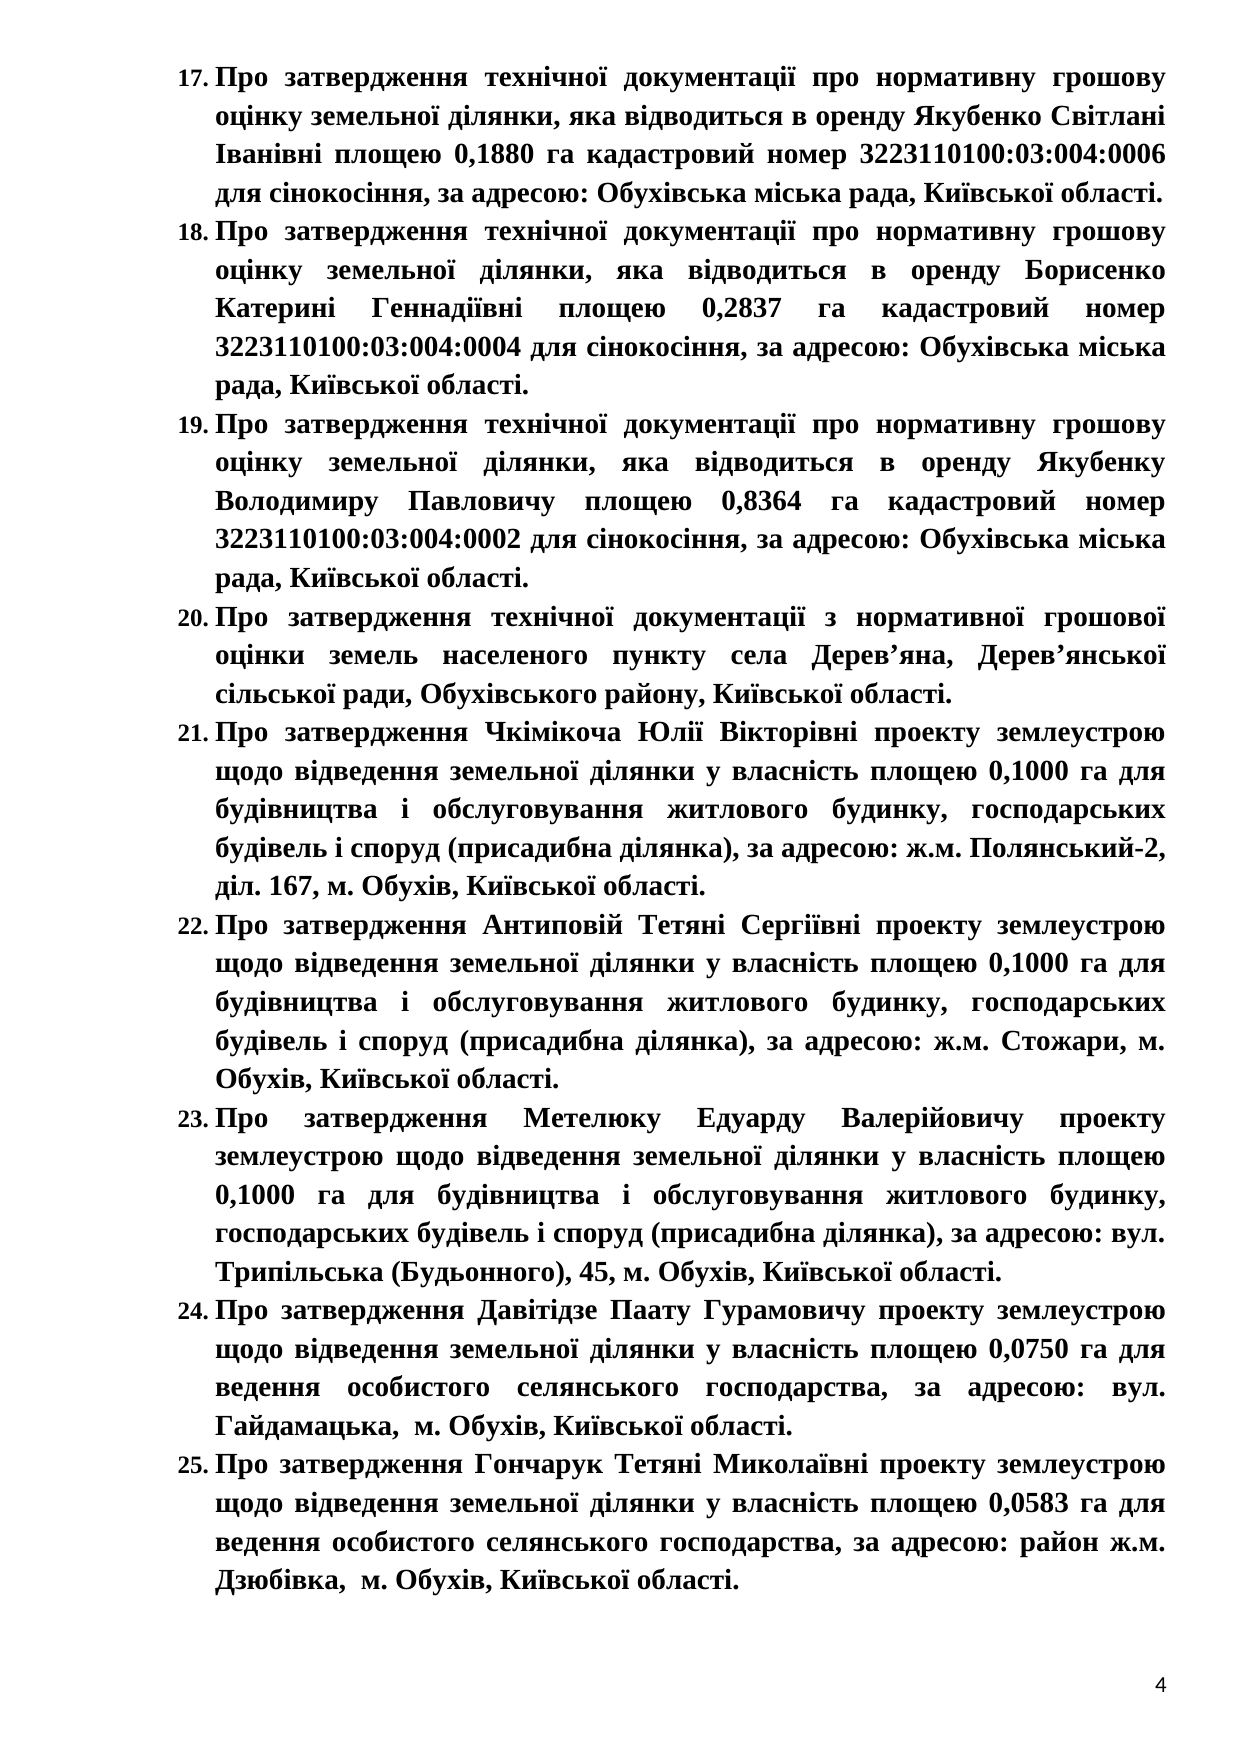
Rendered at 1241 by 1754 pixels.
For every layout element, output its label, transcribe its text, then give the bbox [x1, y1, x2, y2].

list Про затвердження Антиповій Тетяні Сергіївні проекту землеустрою щодо відведення земельної ділянки у власність площею 0,1000 га для будівництва і обслуговування житлового будинку, господарських будівель і споруд (присадибна ділянка), за адресою: ж.м. Стожари, м. Обухів, Київської області. [177, 907, 1167, 1095]
list Про затвердження Давітідзе Паату Гурамовичу проекту землеустрою щодо відведення земельної ділянки у власність площею 0,0750 га для ведення особистого селянського господарства, за адресою: вул. Гайдамацька, м. Обухів, Київської області. [177, 1292, 1167, 1442]
list Про затвердження Гончарук Тетяні Миколаївні проекту землеустрою щодо відведення земельної ділянки у власність площею 0,0583 га для ведення особистого селянського господарства, за адресою: район ж.м. Дзюбівка, м. Обухів, Київської області. [177, 1447, 1167, 1596]
list Про затвердження технічної документації про нормативну грошову оцінку земельної ділянки, яка відводиться в оренду Борисенко Катерині Геннадіївні площею 0,2837 га кадастровий номер 3223110100:03:004:0004 для сінокосіння, за адресою: Обухівська міська рада, Київської області. [177, 213, 1167, 401]
list Про затвердження технічної документації про нормативну грошову оцінку земельної ділянки, яка відводиться в оренду Якубенко Світлані Іванівні площею 0,1880 га кадастровий номер 3223110100:03:004:0006 для сінокосіння, за адресою: Обухівська міська рада, Київської області. [177, 59, 1167, 208]
list Про затвердження технічної документації з нормативної грошової оцінки земель населеного пункту села Дерев’яна, Дерев’янської сільської ради, Обухівського району, Київської області. [177, 599, 1167, 709]
list Про затвердження технічної документації про нормативну грошову оцінку земельної ділянки, яка відводиться в оренду Якубенку Володимиру Павловичу площею 0,8364 га кадастровий номер 3223110100:03:004:0002 для сінокосіння, за адресою: Обухівська міська рада, Київської області. [177, 406, 1167, 594]
list Про затвердження Чкімікоча Юлії Вікторівні проекту землеустрою щодо відведення земельної ділянки у власність площею 0,1000 га для будівництва і обслуговування житлового будинку, господарських будівель і споруд (присадибна ділянка), за адресою: ж.м. Полянський-2, діл. 167, м. Обухів, Київської області. [177, 714, 1167, 902]
list Про затвердження Метелюку Едуарду Валерійовичу проекту землеустрою щодо відведення земельної ділянки у власність площею 0,1000 га для будівництва і обслуговування житлового будинку, господарських будівель і споруд (присадибна ділянка), за адресою: вул. Трипільська (Будьонного), 45, м. Обухів, Київської області. [177, 1100, 1167, 1287]
